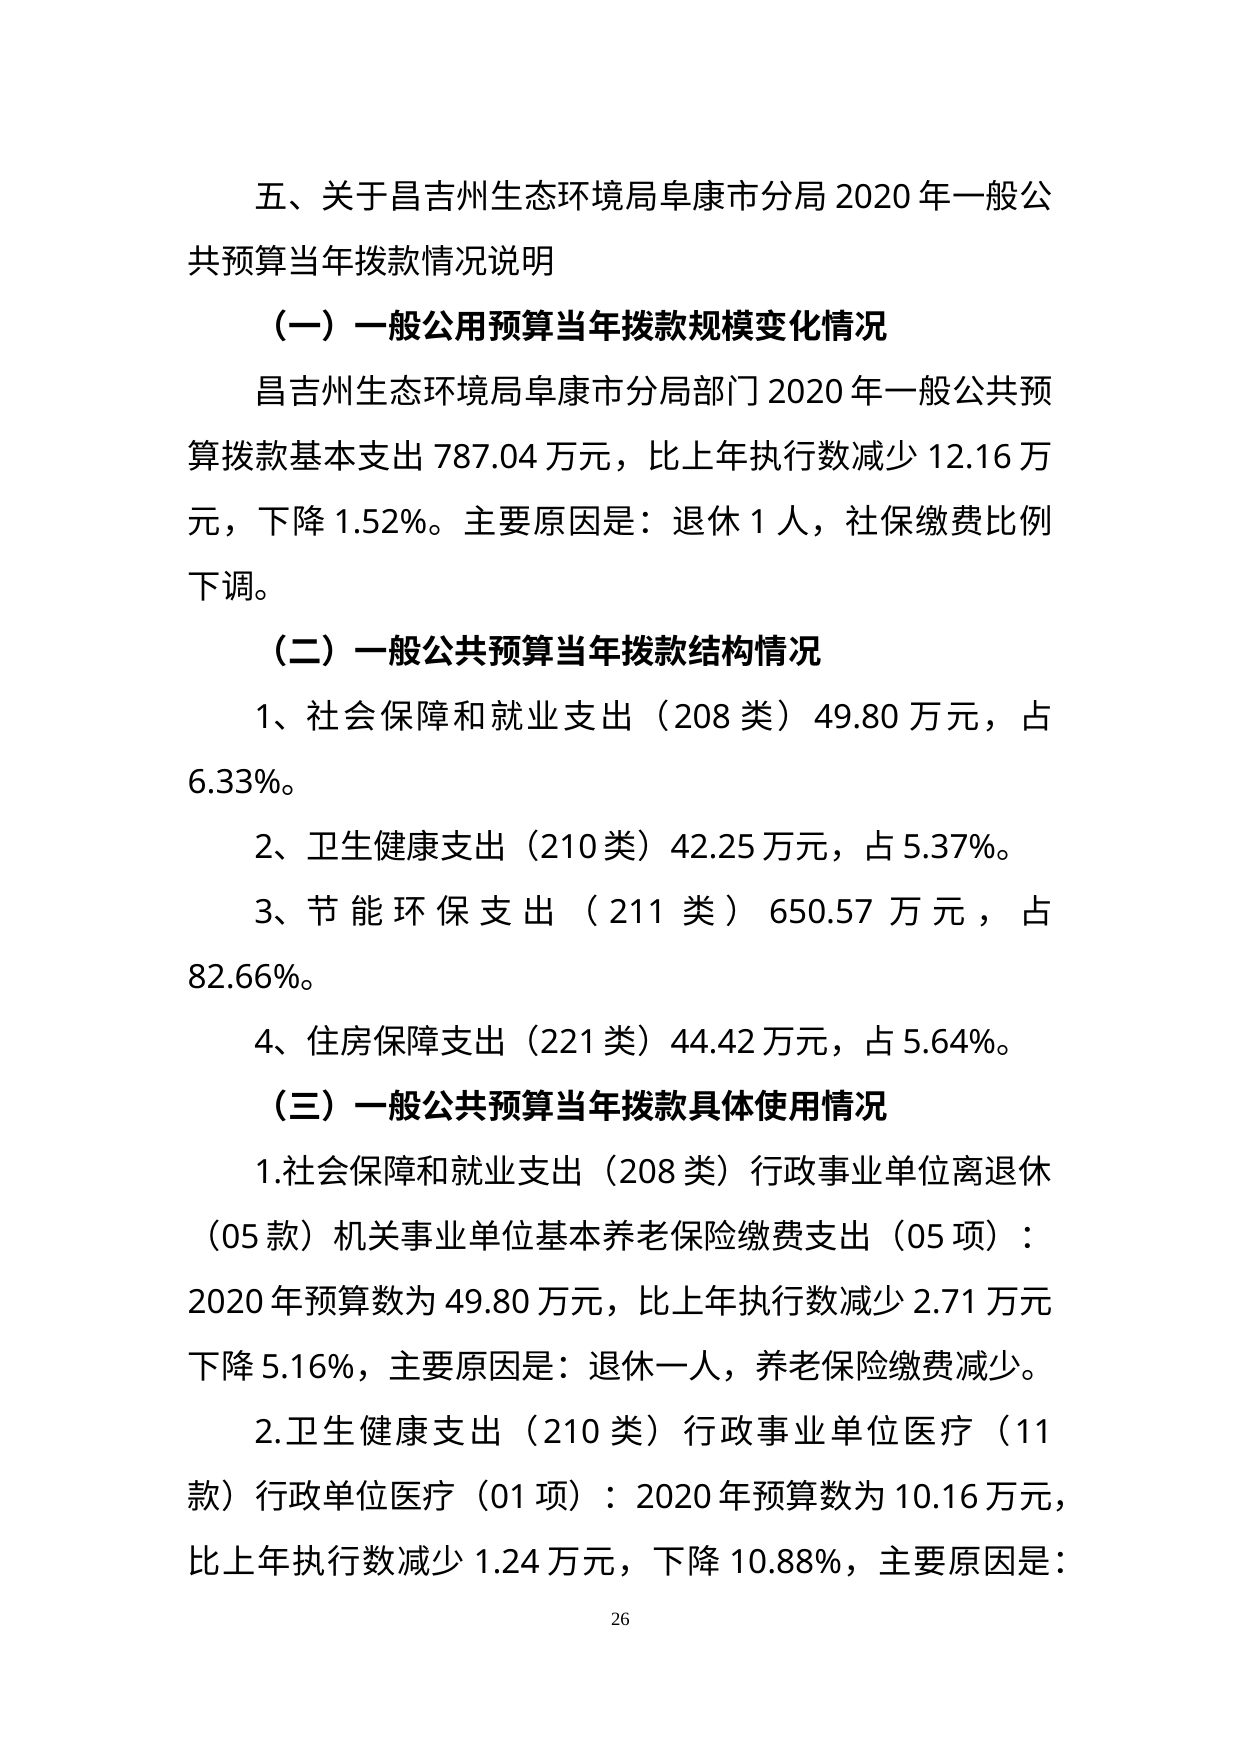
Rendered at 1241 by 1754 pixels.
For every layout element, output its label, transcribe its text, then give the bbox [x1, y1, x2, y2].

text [187, 1397, 1053, 1592]
text 五、关于昌吉州生态环境局阜康市分局2020年一般公共预算当年拨款情况说明 [187, 162, 1053, 292]
text 昌吉州生态环境局阜康市分局部门2020年一般公共预算拨款基本支出787.04万元，比上年执行数减少12.16万元，下降1.52%。主要原因是：退休1人，社保缴费比例下调。 [187, 357, 1053, 617]
list 卫生健康支出（210类）42.25万元，占5.37%。 [187, 812, 1053, 877]
text （三）一般公共预算当年拨款具体使用情况 [187, 1072, 1053, 1137]
list 住房保障支出（221类）44.42万元，占5.64%。 [187, 1007, 1053, 1072]
text （一）一般公用预算当年拨款规模变化情况 [187, 292, 1053, 357]
text （二）一般公共预算当年拨款结构情况 [187, 617, 1053, 682]
text 1.社会保障和就业支出（208类）行政事业单位离退休（05款）机关事业单位基本养老保险缴费支出（05项）：2020年预算数为49.80万元，比上年执行数减少2.71万元，下降5.16%，主要原因是：退休一人，养老保险缴费减少。 [187, 1137, 1053, 1397]
list 社会保障和就业支出（208类）49.80万元，占6.33%。 [187, 682, 1053, 812]
list 节能环保支出（211类）650.57万元，占82.66%。 [187, 877, 1053, 1007]
